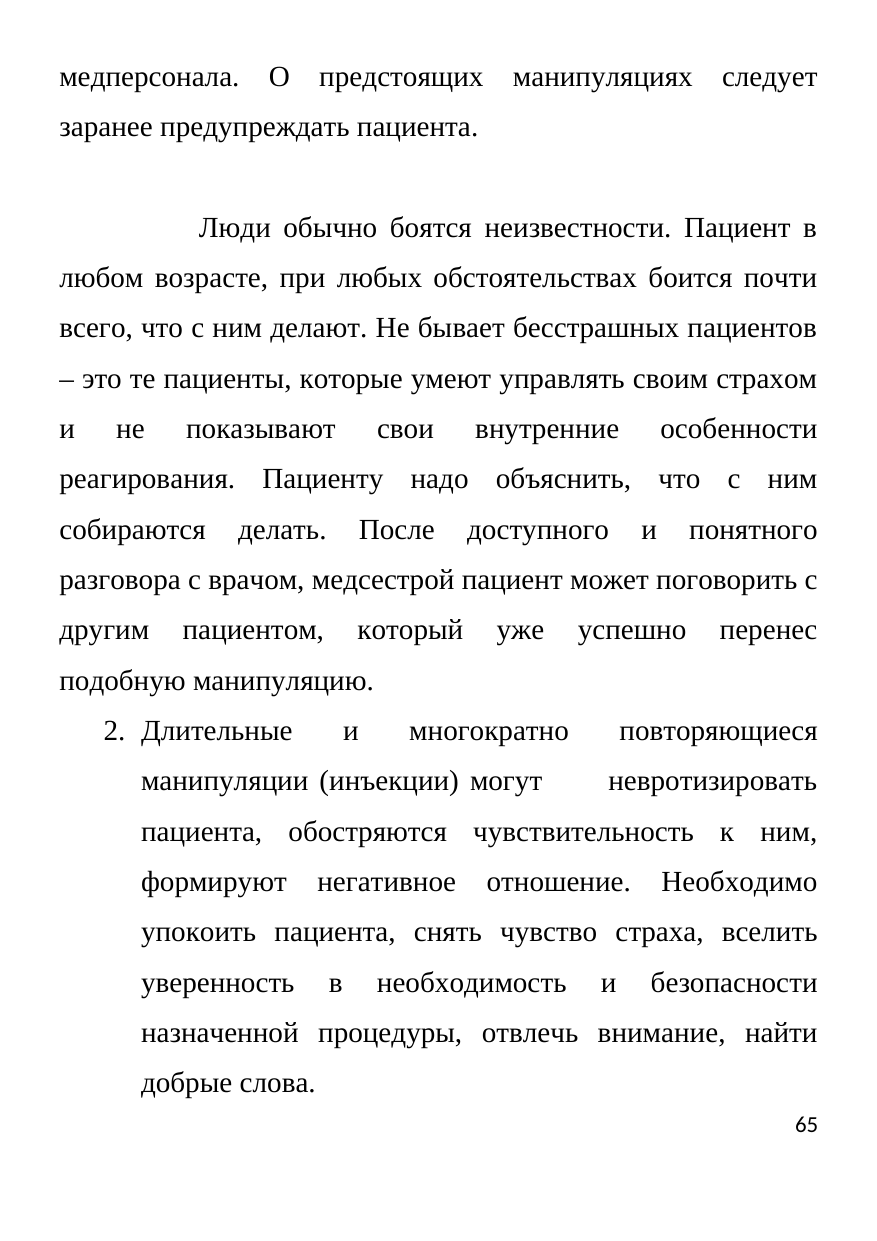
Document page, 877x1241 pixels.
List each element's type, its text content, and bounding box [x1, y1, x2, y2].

list Длительные и многократно повторяющиеся манипуляции (инъекции) могут невротизировать пациента, обостряются чувствительность к ним, формируют негативное отношение. Необходимо упокоить пациента, снять чувство страха, вселить уверенность в необходимость и безопасности назначенной процедуры, отвлечь внимание, найти добрые слова. [103, 713, 818, 1099]
text Люди обычно боятся неизвестности. Пациент в любом возрасте, при любых обстоятельствах боится почти всего, что с ним делают. Не бывает бесстрашных пациентов – это те пациенты, которые умеют управлять своим страхом и не показывают свои внутренние особенности реагирования. Пациенту надо объяснить, что с ним собираются делать. После доступного и понятного разговора с врачом, медсестрой пациент может поговорить с другим пациентом, который уже успешно перенес подобную манипуляцию. [59, 210, 818, 696]
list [59, 59, 818, 143]
